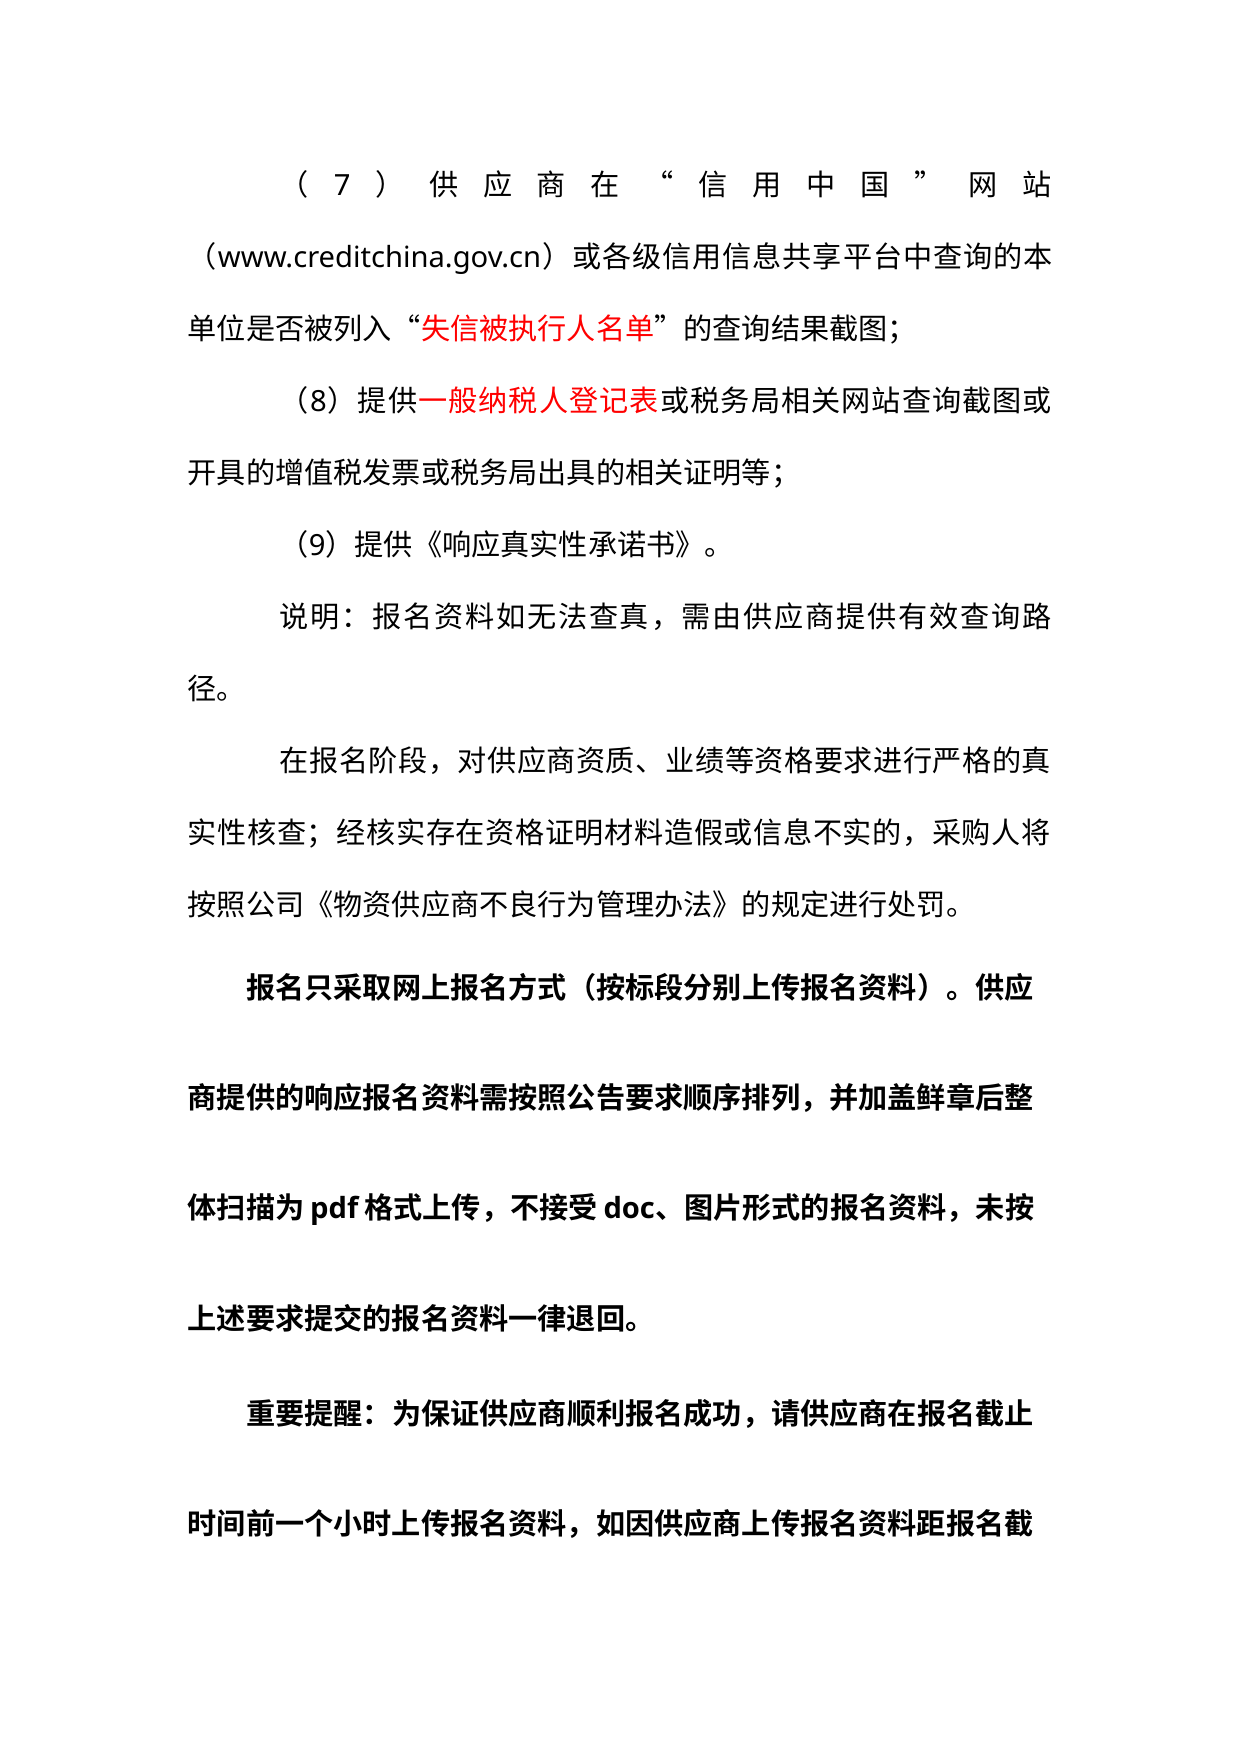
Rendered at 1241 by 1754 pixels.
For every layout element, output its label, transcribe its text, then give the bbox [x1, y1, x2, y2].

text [187, 1379, 1053, 1554]
text 在报名阶段，对供应商资质、业绩等资格要求进行严格的真实性核查；经核实存在资格证明材料造假或信息不实的，采购人将按照公司《物资供应商不良行为管理办法》的规定进行处罚。 [187, 737, 1053, 923]
text （8）提供一般纳税人登记表或税务局相关网站查询截图或开具的增值税发票或税务局出具的相关证明等； [187, 378, 1053, 492]
text 说明：报名资料如无法查真，需由供应商提供有效查询路径。 [187, 594, 1053, 708]
text （7）供应商在“信用中国”网站（www.creditchina.gov.cn）或各级信用信息共享平台中查询的本单位是否被列入“失信被执行人名单”的查询结果截图； [187, 162, 1053, 348]
text 报名只采取网上报名方式（按标段分别上传报名资料）。供应商提供的响应报名资料需按照公告要求顺序排列，并加盖鲜章后整体扫描为pdf格式上传，不接受doc、图片形式的报名资料，未按上述要求提交的报名资料一律退回。 [187, 953, 1053, 1349]
text （9）提供《响应真实性承诺书》。 [187, 522, 1053, 564]
